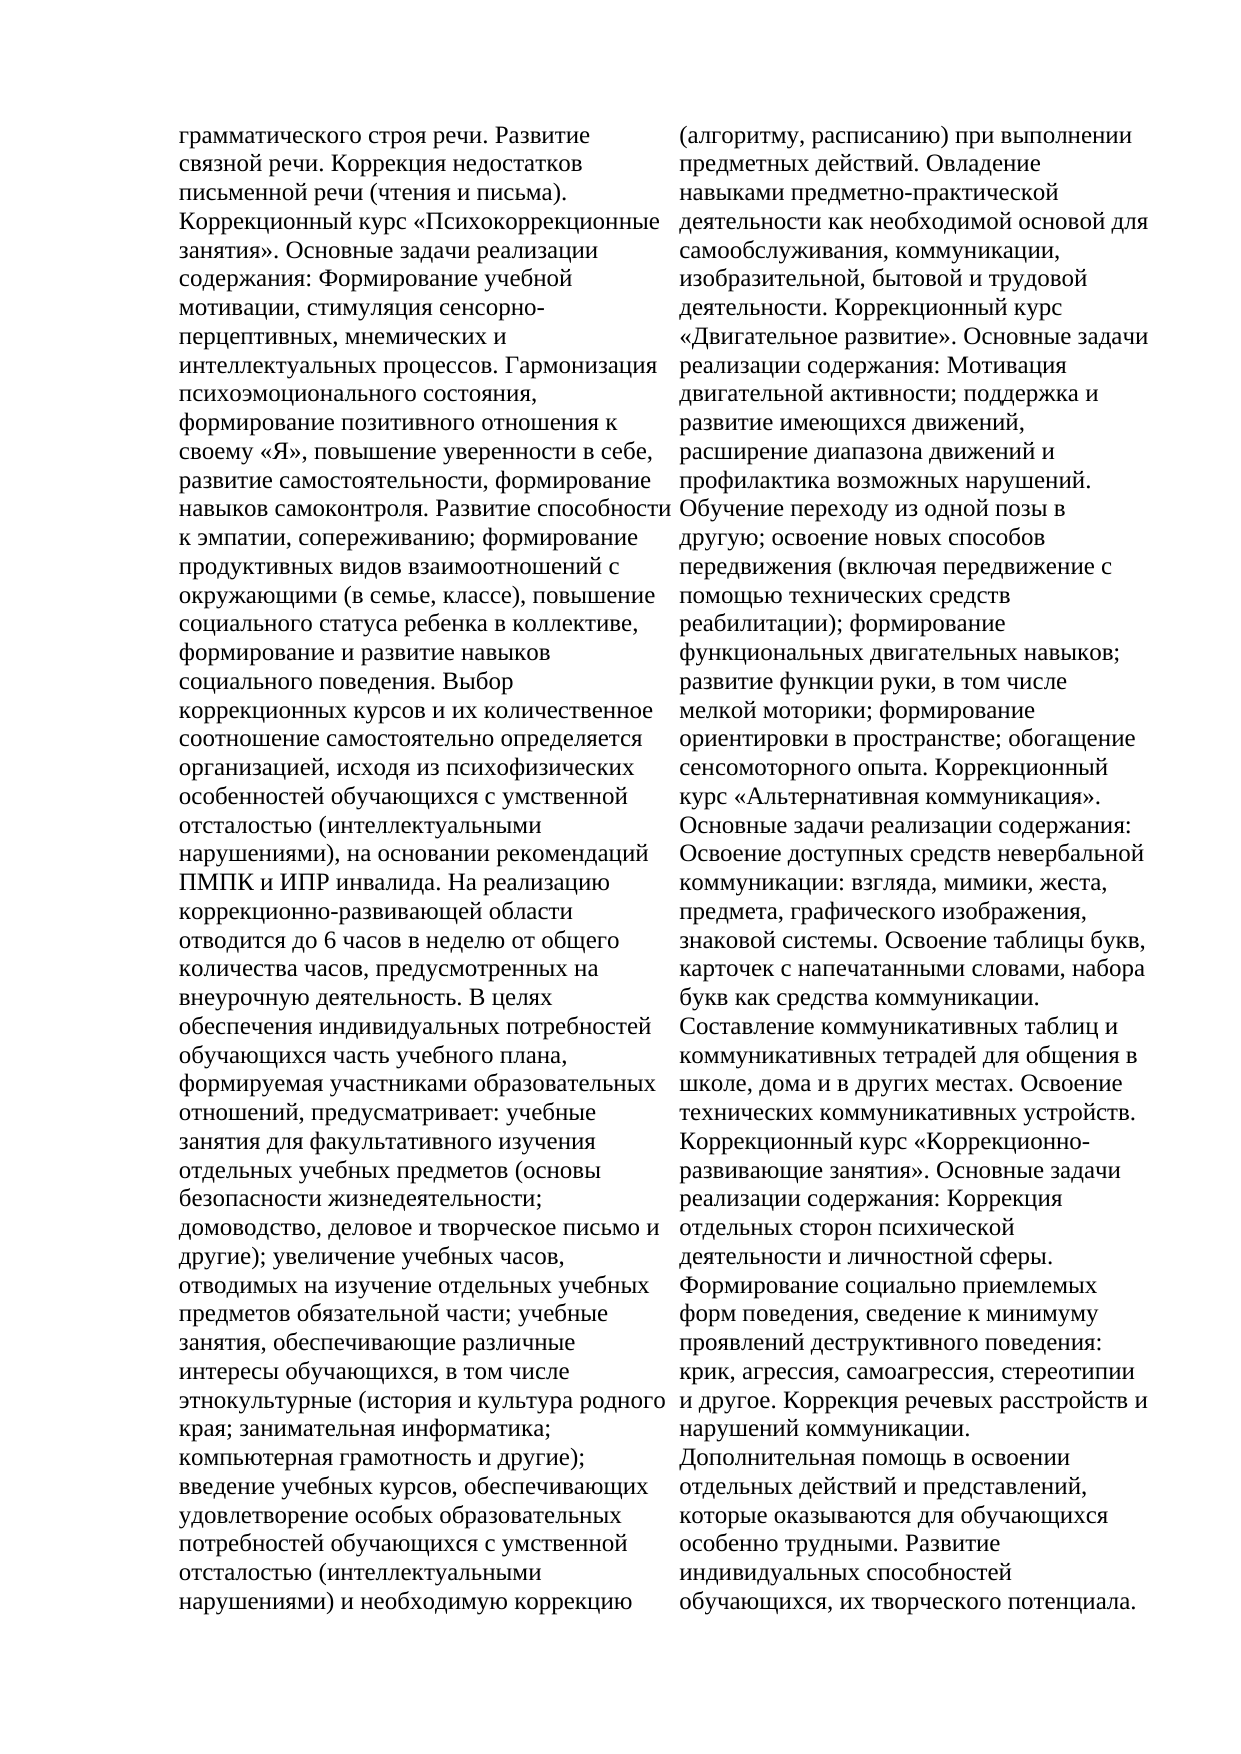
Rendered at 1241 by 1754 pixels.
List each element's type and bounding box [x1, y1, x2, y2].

table_cell [678, 118, 1152, 1616]
table_cell [177, 118, 678, 1616]
